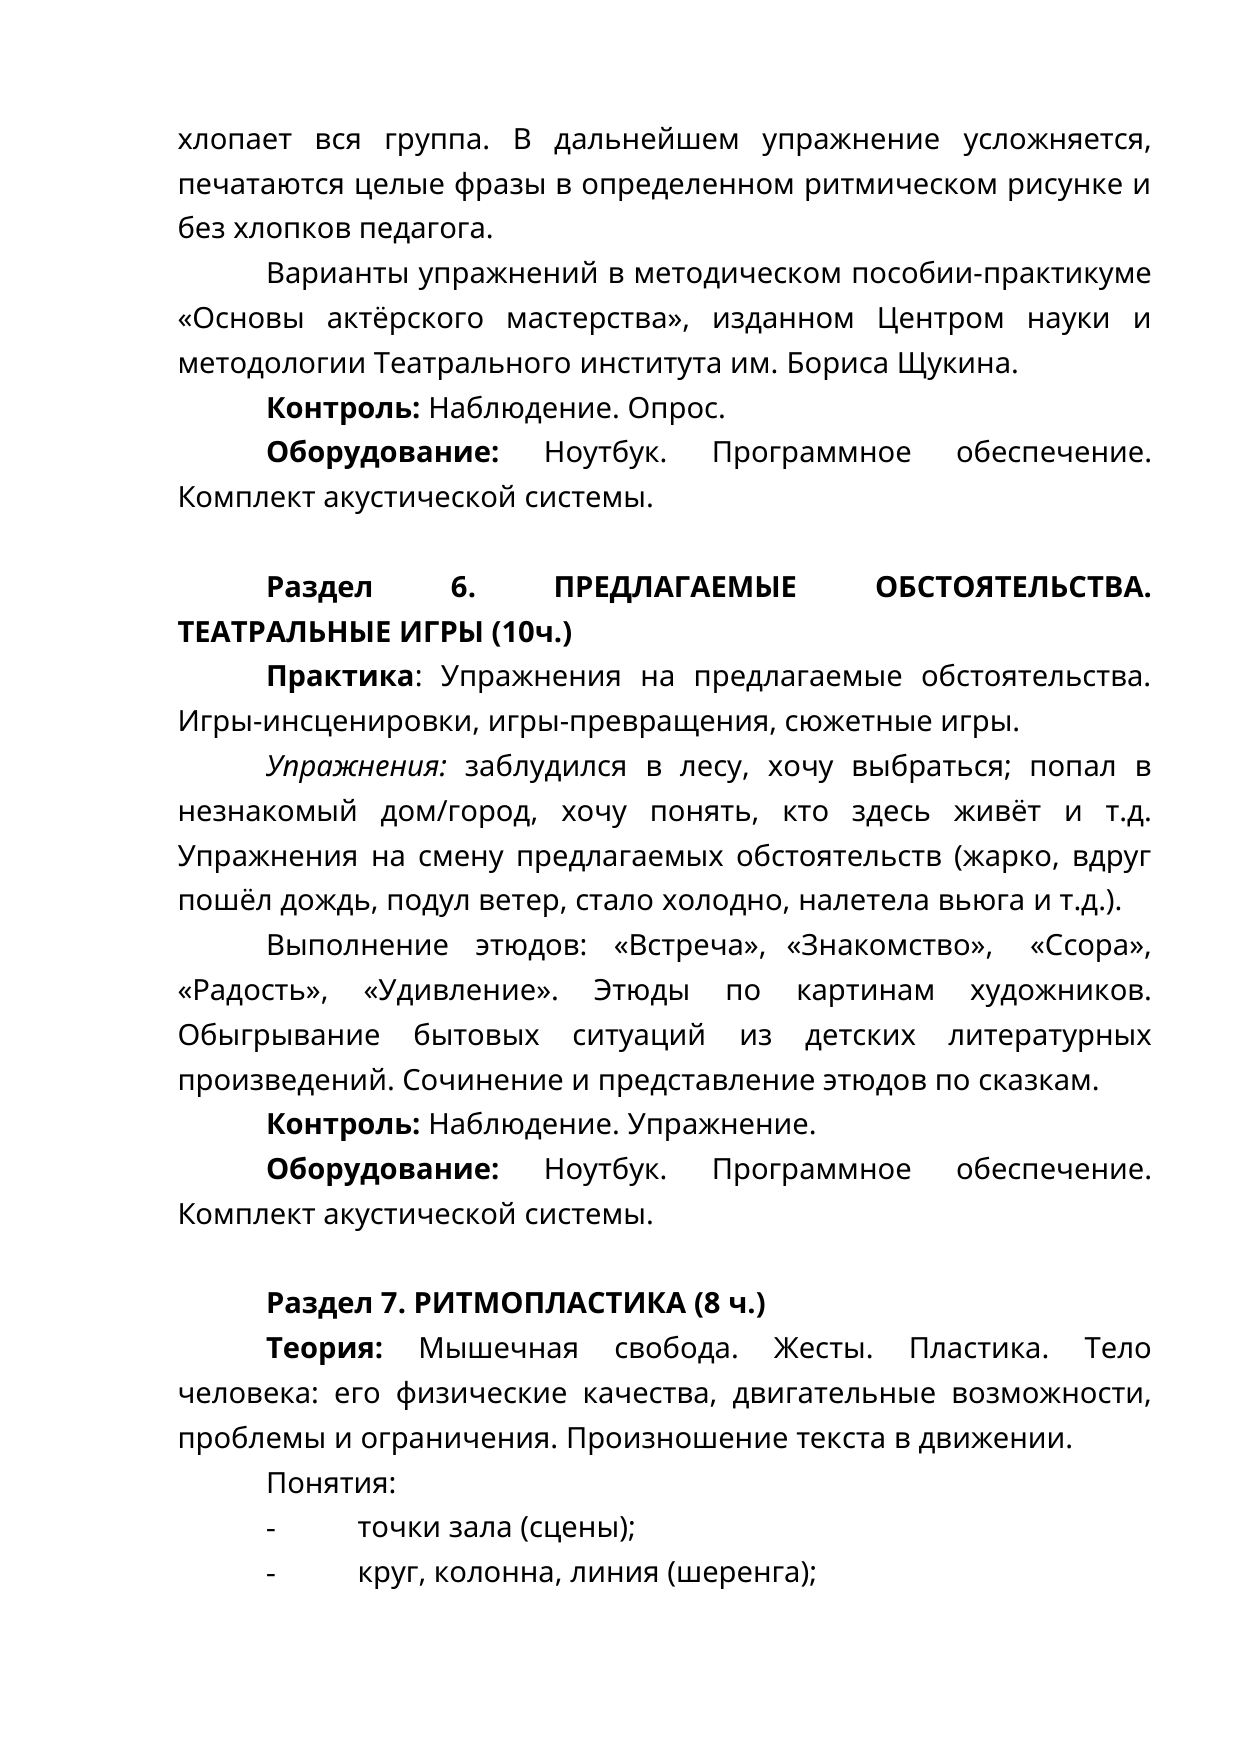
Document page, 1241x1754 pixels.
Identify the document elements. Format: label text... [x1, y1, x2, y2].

text Оборудование: Ноутбук. Программное обеспечение. Комплект акустической системы. [177, 1148, 1152, 1233]
text Практика: Упражнения на предлагаемые обстоятельства. Игры-инсценировки, игры-превращения, сюжетные игры. [177, 656, 1152, 740]
text Упражнения: заблудился в лесу, хочу выбраться; попал в незнакомый дом/город, хочу понять, кто здесь живёт и т.д. Упражнения на смену предлагаемых обстоятельств (жарко, вдруг пошёл дождь, подул ветер, стало холодно, налетела вьюга и т.д.). [177, 745, 1152, 919]
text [177, 118, 1152, 247]
text Оборудование: Ноутбук. Программное обеспечение. Комплект акустической системы. [177, 432, 1152, 516]
subtitle Раздел 7. РИТМОПЛАСТИКА (8 ч.) [266, 1283, 1152, 1322]
list круг, колонна, линия (шеренга); [177, 1551, 1152, 1591]
text Теория: Мышечная свобода. Жесты. Пластика. Тело человека: его физические качества, двигательные возможности, проблемы и ограничения. Произношение текста в движении. [177, 1327, 1152, 1457]
text Выполнение этюдов: «Встреча», «Знакомство», «Ссора», «Радость», «Удивление». Этюды по картинам художников. Обыгрывание бытовых ситуаций из детских литературных произведений. Сочинение и представление этюдов по сказкам. [177, 924, 1152, 1098]
text Варианты упражнений в методическом пособии-практикуме «Основы актёрского мастерства», изданном Центром науки и методологии Театрального института им. Бориса Щукина. [177, 252, 1152, 382]
text Контроль: Наблюдение. Упражнение. [177, 1103, 1152, 1143]
list точки зала (сцены); [177, 1507, 1152, 1546]
text Раздел 6. ПРЕДЛАГАЕМЫЕ ОБСТОЯТЕЛЬСТВА. ТЕАТРАЛЬНЫЕ ИГРЫ (10ч.) [177, 566, 1152, 651]
text Понятия: [177, 1462, 1152, 1502]
text Контроль: Наблюдение. Опрос. [266, 387, 1152, 427]
